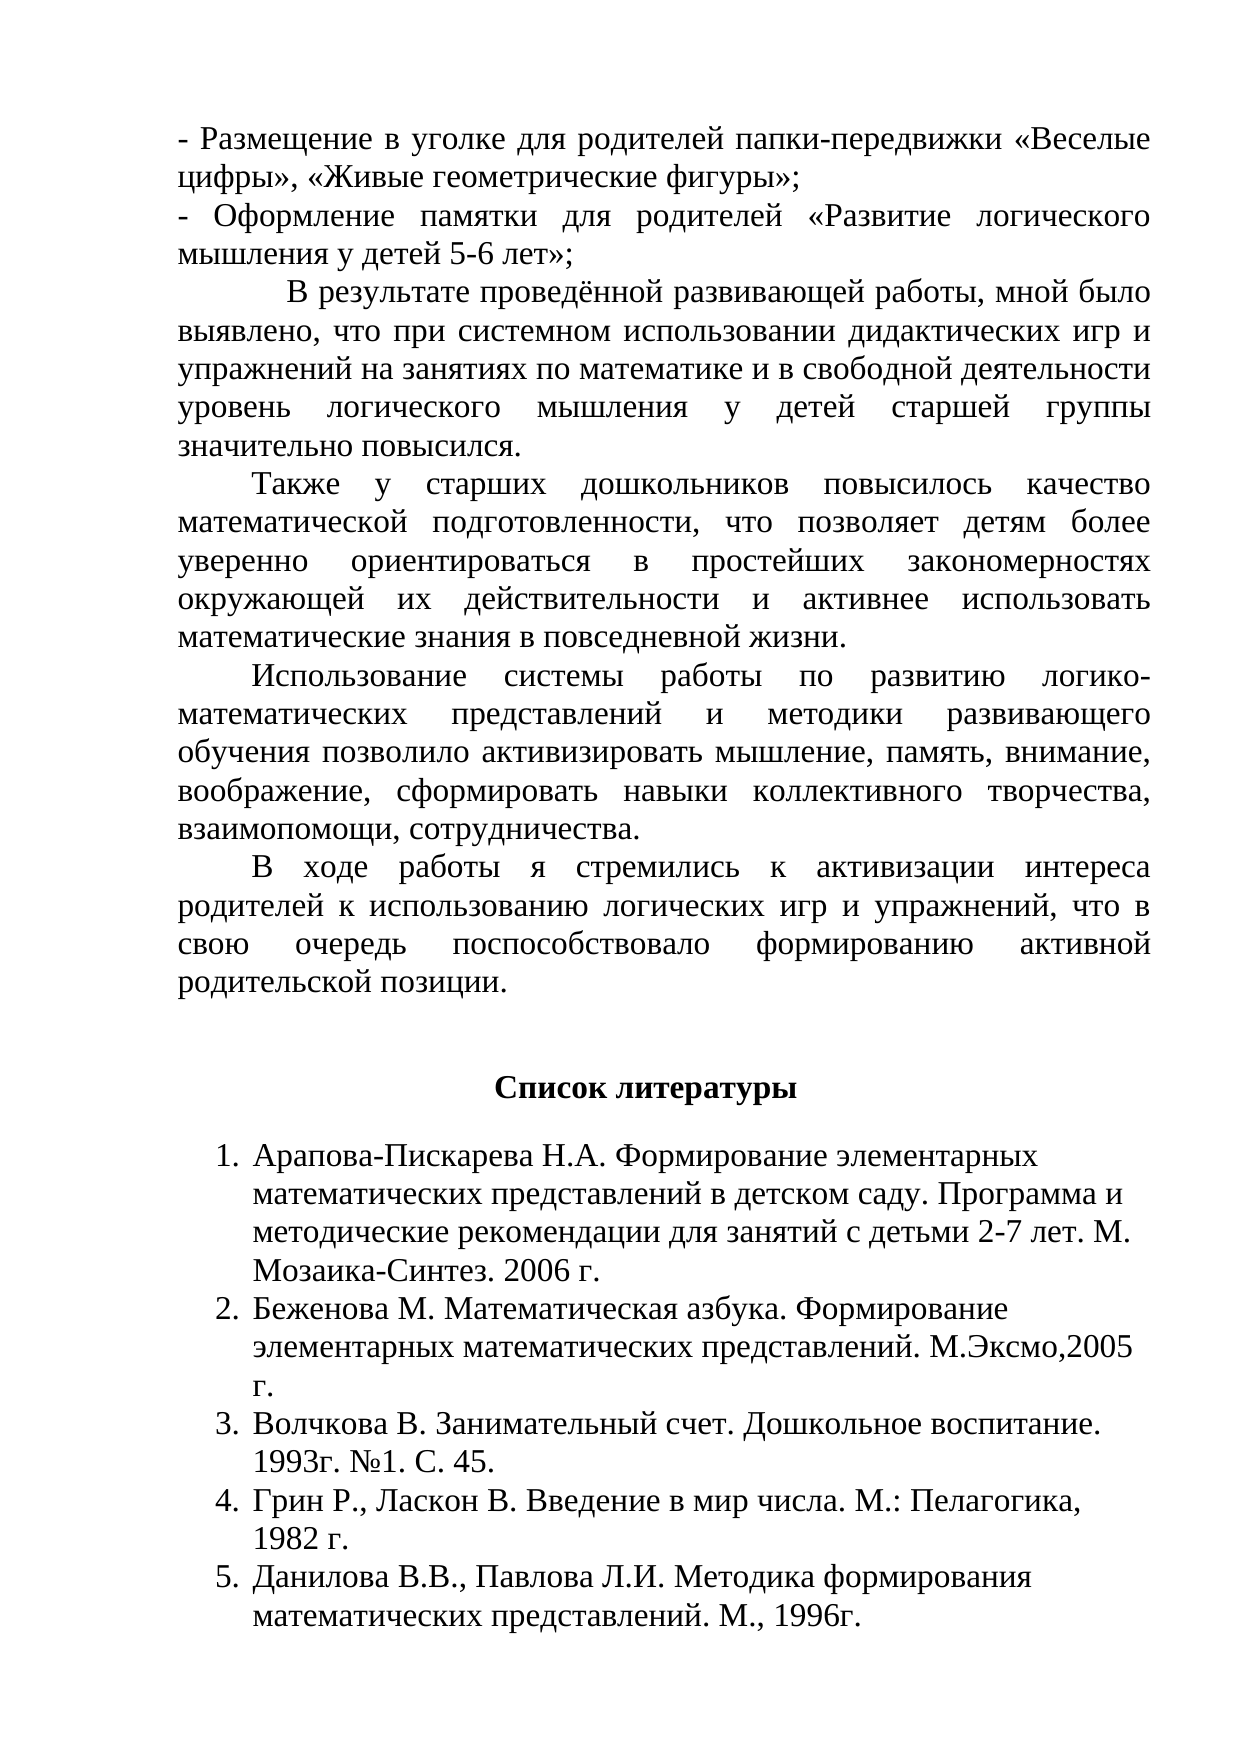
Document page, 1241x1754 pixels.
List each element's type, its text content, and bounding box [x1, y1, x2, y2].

list Данилова В.В., Павлова Л.И. Методика формирования математических представлений. М., 1996г. [215, 1556, 1152, 1633]
text В результате проведённой развивающей работы, мной было выявлено, что при системном использовании дидактических игр и упражнений на занятиях по математике и в свободной деятельности уровень логического мышления у детей старшей группы значительно повысился. [177, 271, 1152, 463]
text - Оформление памятки для родителей «Развитие логического мышления у детей 5-6 лет»; [177, 195, 1152, 271]
text Список литературы [177, 1067, 1152, 1106]
text - Размещение в уголке для родителей папки-передвижки «Веселые цифры», «Живые геометрические фигуры»; [177, 118, 1152, 195]
text Использование системы работы по развитию логико-математических представлений и методики развивающего обучения позволило активизировать мышление, память, внимание, воображение, сформировать навыки коллективного творчества, взаимопомощи, сотрудничества. [177, 655, 1152, 846]
text В ходе работы я стремились к активизации интереса родителей к использованию логических игр и упражнений, что в свою очередь поспособствовало формированию активной родительской позиции. [177, 846, 1152, 1000]
list Арапова-Пискарева Н.А. Формирование элементарных математических представлений в детском саду. Программа и методические рекомендации для занятий с детьми 2-7 лет. М. Мозаика-Синтез. 2006 г. [215, 1135, 1152, 1288]
list Волчкова В. Занимательный счет. Дошкольное воспитание. 1993г. №1. С. 45. [215, 1403, 1152, 1480]
list Грин Р., Ласкон В. Введение в мир числа. М.: Пелагогика, 1982 г. [215, 1480, 1152, 1556]
list Беженова М. Математическая азбука. Формирование элементарных математических представлений. М.Эксмо,2005 г. [215, 1288, 1152, 1403]
text Также у старших дошкольников повысилось качество математической подготовленности, что позволяет детям более уверенно ориентироваться в простейших закономерностях окружающей их действительности и активнее использовать математические знания в повседневной жизни. [177, 463, 1152, 655]
